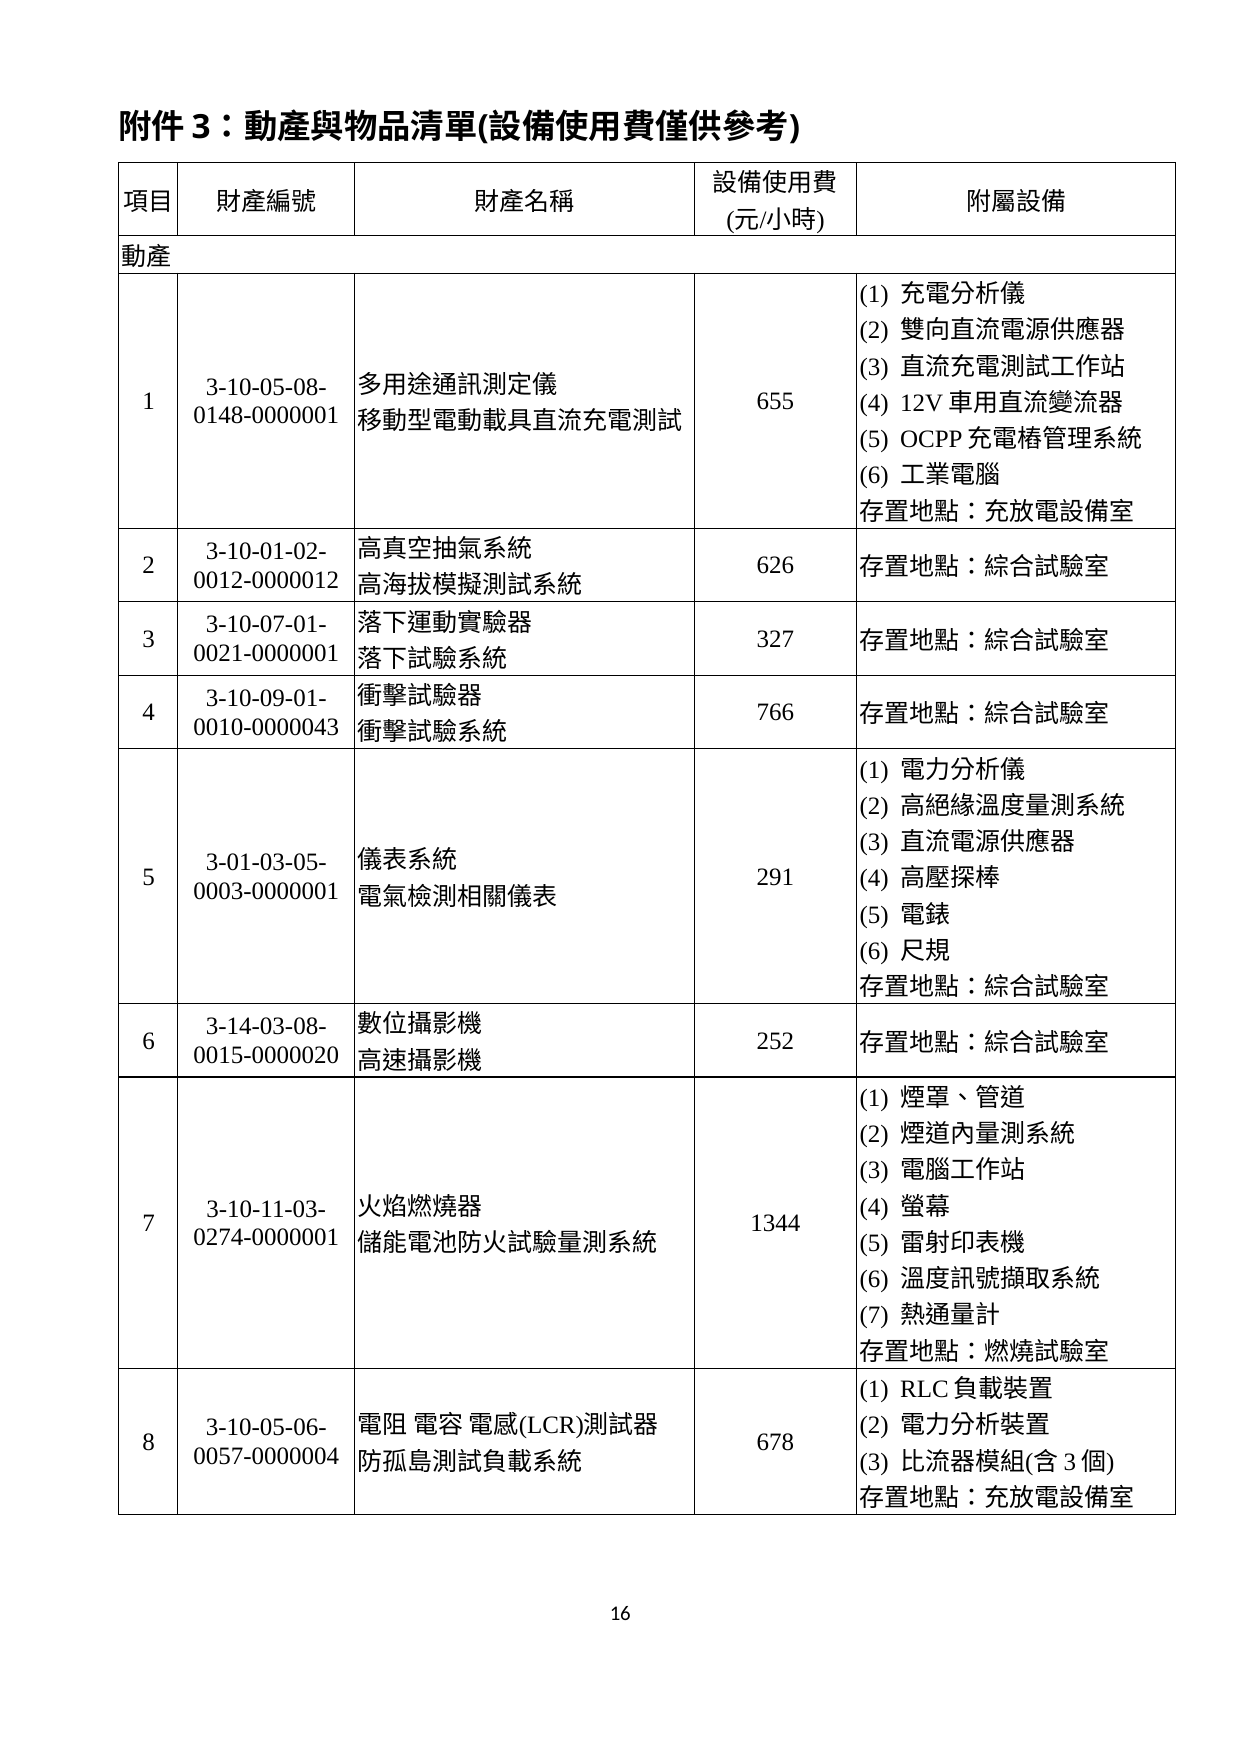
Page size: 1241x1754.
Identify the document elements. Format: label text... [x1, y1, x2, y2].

table_cell 4 [119, 676, 177, 748]
table_cell 6 [119, 1004, 177, 1076]
table_cell 數位攝影機 高速攝影機 [355, 1004, 694, 1076]
table_cell 煙罩、管道 煙道內量測系統 電腦工作站 螢幕 雷射印表機 溫度訊號擷取系統 熱通量計 存置地點：燃燒試驗室 [857, 1078, 1175, 1367]
table_cell 儀表系統 電氣檢測相關儀表 [355, 749, 694, 1003]
table_cell 7 [119, 1078, 177, 1367]
table_cell 高真空抽氣系統 高海拔模擬測試系統 [355, 529, 694, 601]
table_header 項目 [119, 163, 177, 235]
table_header 財產編號 [178, 163, 354, 235]
table_cell 327 [695, 602, 856, 674]
table_cell 291 [695, 749, 856, 1003]
table_header 財產名稱 [355, 163, 694, 235]
table_cell 衝擊試驗器 衝擊試驗系統 [355, 676, 694, 748]
table_cell 存置地點：綜合試驗室 [857, 676, 1175, 748]
table_cell 1 [119, 274, 177, 527]
table_cell 252 [695, 1004, 856, 1076]
table_cell 8 [119, 1369, 177, 1513]
table_cell 3-14-03-08-0015-0000020 [178, 1004, 354, 1076]
table_header 設備使用費(元/小時) [695, 163, 856, 235]
table_cell 電阻 電容 電感(LCR)測試器 防孤島測試負載系統 [355, 1369, 694, 1513]
table_header 附屬設備 [857, 163, 1175, 235]
table_cell 火焰燃燒器 儲能電池防火試驗量測系統 [355, 1078, 694, 1367]
table_cell 678 [695, 1369, 856, 1513]
table_cell 3-10-05-08-0148-0000001 [178, 274, 354, 527]
table_cell 充電分析儀 雙向直流電源供應器 直流充電測試工作站 12V車用直流變流器 OCPP充電樁管理系統 工業電腦 存置地點：充放電設備室 [857, 274, 1175, 527]
table_cell 3-01-03-05-0003-0000001 [178, 749, 354, 1003]
table_cell 3 [119, 602, 177, 674]
table_cell 655 [695, 274, 856, 527]
text 附件3：動產與物品清單(設備使用費僅供參考) [118, 87, 1122, 162]
table_cell 626 [695, 529, 856, 601]
table_cell RLC負載裝置 電力分析裝置 比流器模組(含3個) 存置地點：充放電設備室 [857, 1369, 1175, 1513]
table_cell 落下運動實驗器 落下試驗系統 [355, 602, 694, 674]
table_cell 存置地點：綜合試驗室 [857, 529, 1175, 601]
table_cell 3-10-09-01-0010-0000043 [178, 676, 354, 748]
table_cell 電力分析儀 高絕緣溫度量測系統 直流電源供應器 高壓探棒 電錶 尺規 存置地點：綜合試驗室 [857, 749, 1175, 1003]
table_cell 3-10-01-02-0012-0000012 [178, 529, 354, 601]
table_cell 3-10-07-01-0021-0000001 [178, 602, 354, 674]
table_cell 存置地點：綜合試驗室 [857, 602, 1175, 674]
table_cell 2 [119, 529, 177, 601]
table_cell 5 [119, 749, 177, 1003]
table_cell 1344 [695, 1078, 856, 1367]
table_cell 3-10-11-03-0274-0000001 [178, 1078, 354, 1367]
table_cell 多用途通訊測定儀 移動型電動載具直流充電測試 [355, 274, 694, 527]
table_cell 766 [695, 676, 856, 748]
table_cell 動產 [119, 236, 1175, 273]
table_cell 存置地點：綜合試驗室 [857, 1004, 1175, 1076]
table_cell 3-10-05-06-0057-0000004 [178, 1369, 354, 1513]
